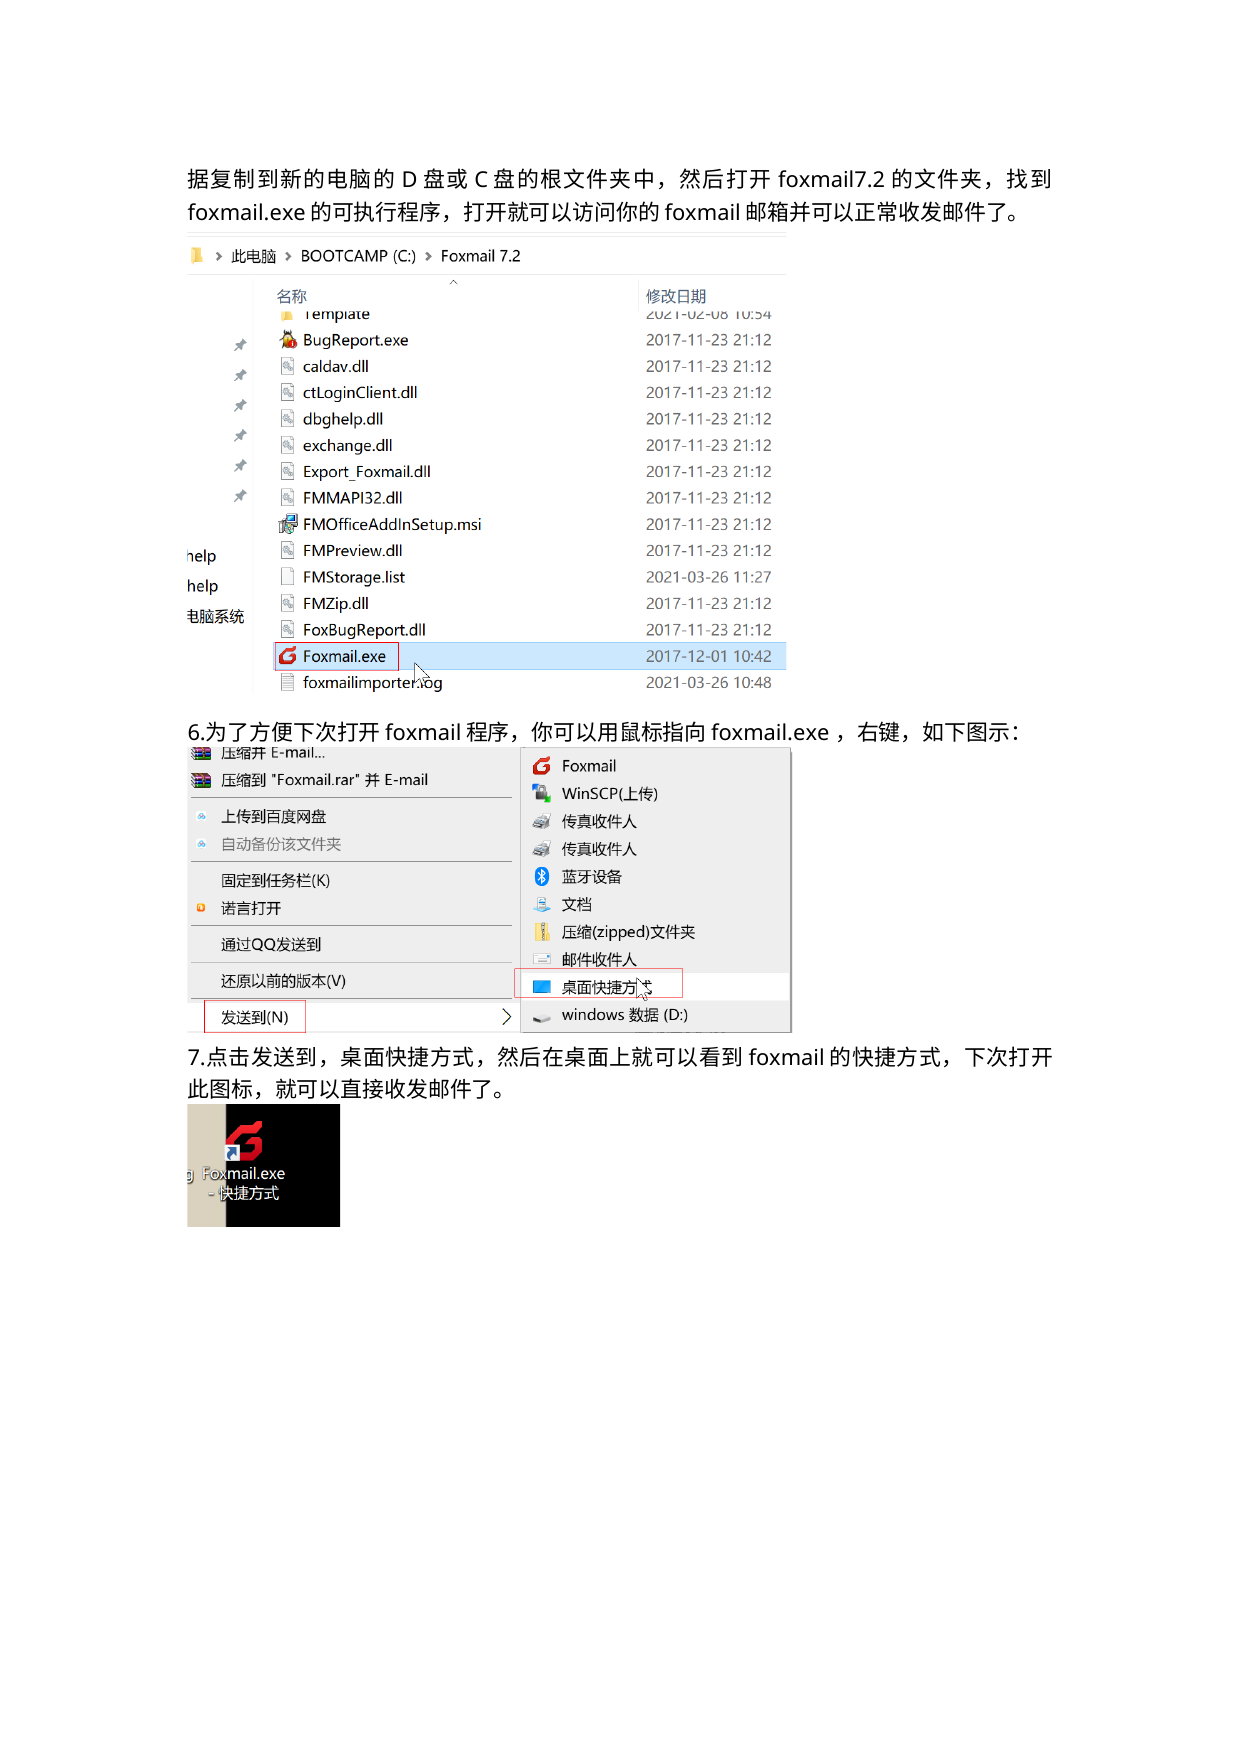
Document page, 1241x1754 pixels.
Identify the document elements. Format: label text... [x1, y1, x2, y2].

picture [187, 747, 793, 1033]
picture [187, 227, 787, 694]
text 6.为了方便下次打开foxmail程序，你可以用鼠标指向foxmail.exe ，右键，如下图示： [187, 714, 1053, 747]
picture [187, 1104, 341, 1227]
text 7.点击发送到，桌面快捷方式，然后在桌面上就可以看到foxmail的快捷方式，下次打开此图标，就可以直接收发邮件了。 [187, 1039, 1053, 1104]
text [187, 162, 1053, 227]
